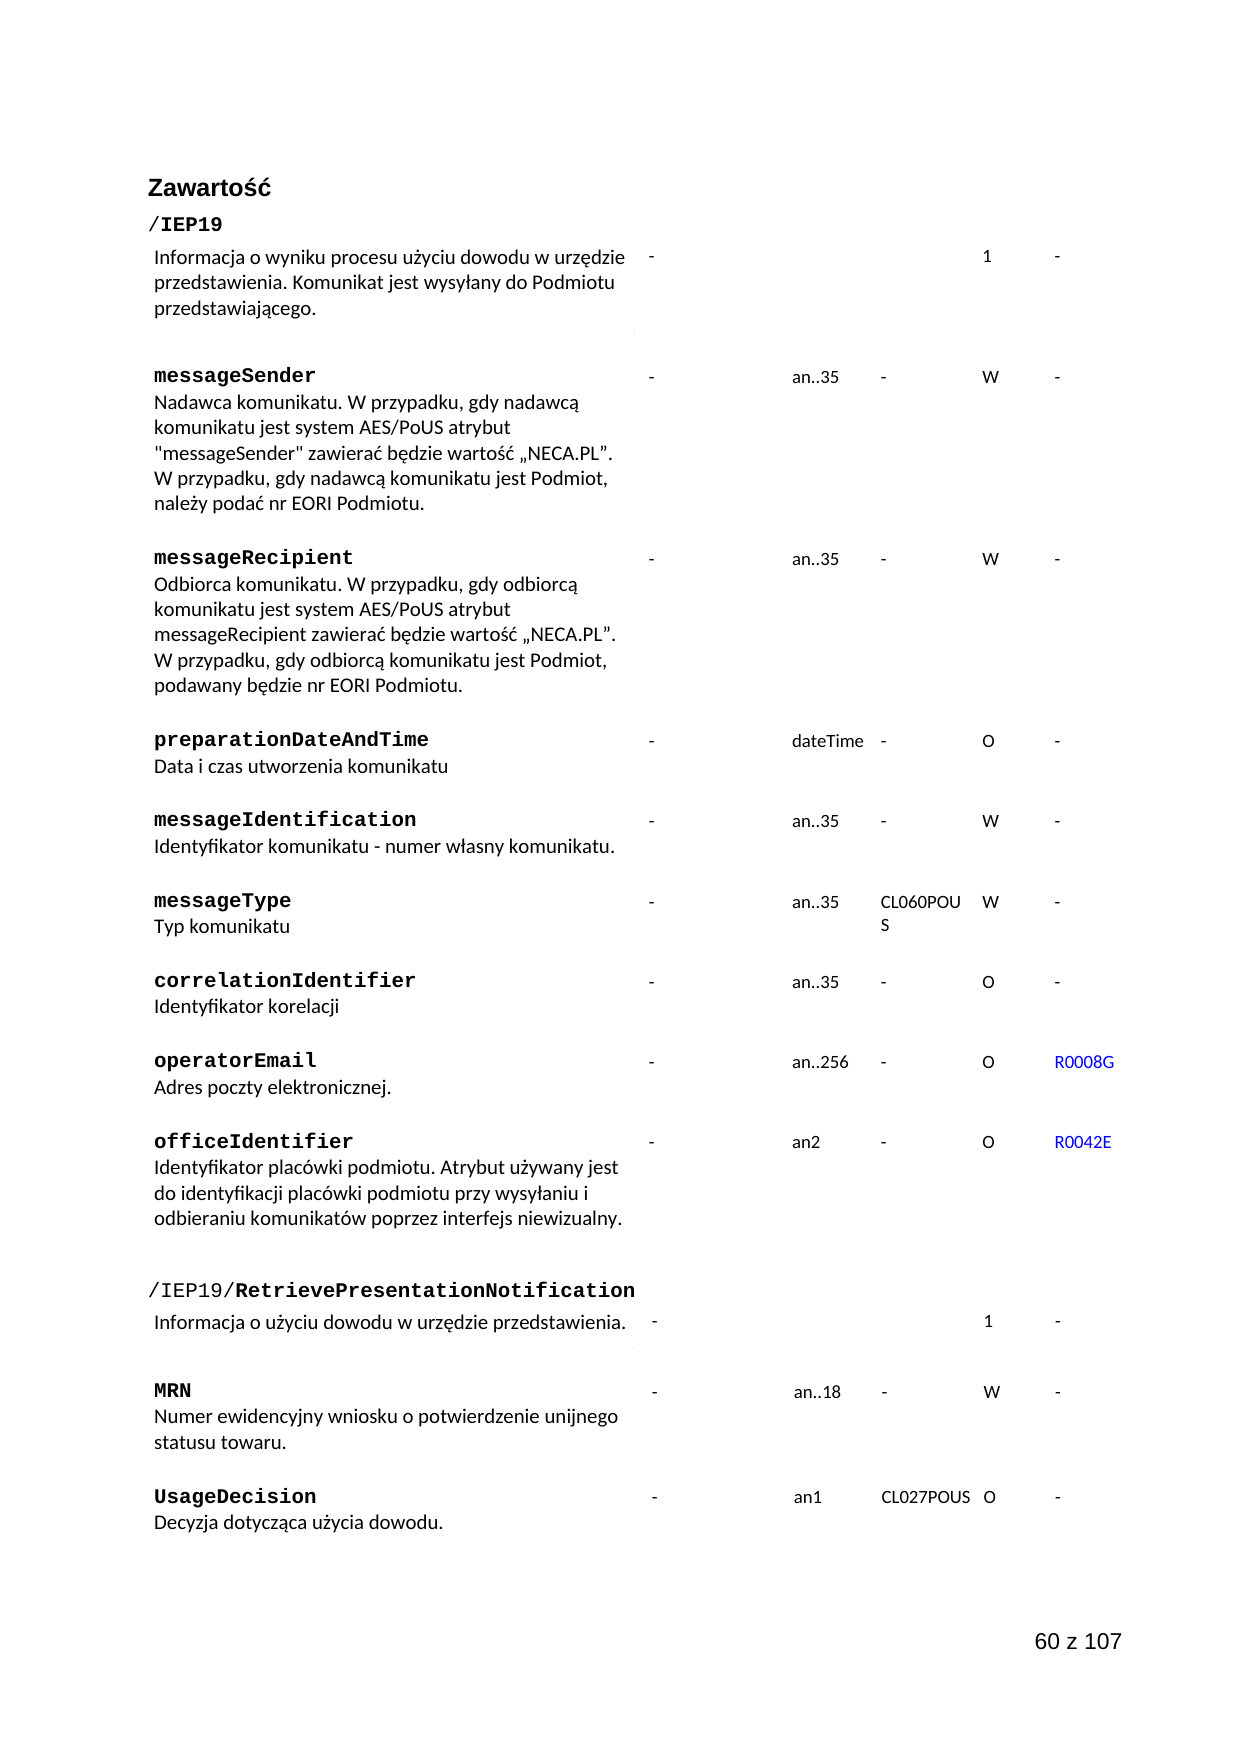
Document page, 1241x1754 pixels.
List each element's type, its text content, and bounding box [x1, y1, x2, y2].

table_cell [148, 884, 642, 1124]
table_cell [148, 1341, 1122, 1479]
text Zawartość [148, 173, 1122, 201]
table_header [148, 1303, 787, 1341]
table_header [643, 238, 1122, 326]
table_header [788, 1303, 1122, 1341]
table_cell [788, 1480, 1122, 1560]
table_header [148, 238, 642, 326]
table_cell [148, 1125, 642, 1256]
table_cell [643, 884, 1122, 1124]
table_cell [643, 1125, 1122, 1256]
text /IEP19/RetrievePresentationNotification [148, 1279, 1122, 1303]
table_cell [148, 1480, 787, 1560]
text /IEP19 [148, 214, 1122, 238]
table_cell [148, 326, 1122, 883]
